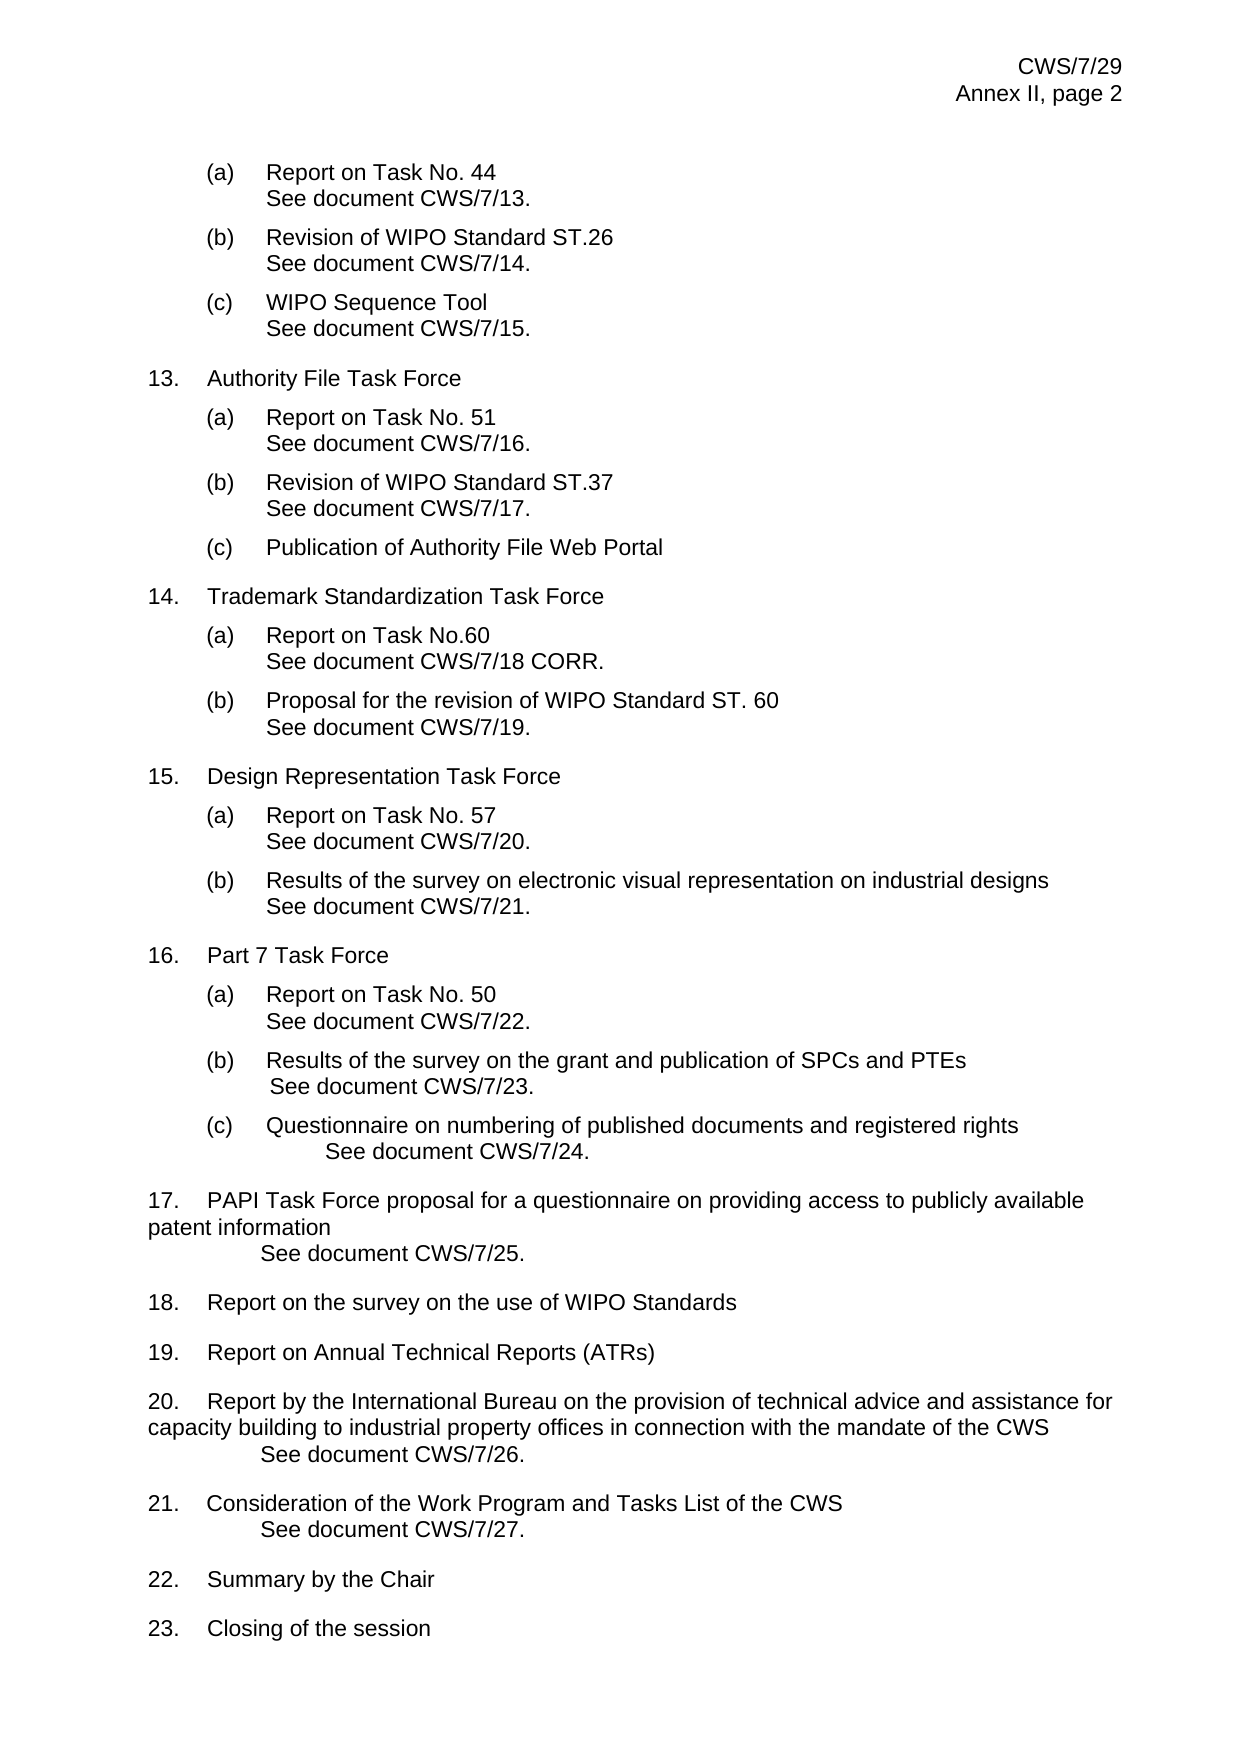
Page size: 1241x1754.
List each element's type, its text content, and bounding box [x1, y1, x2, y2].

list Results of the survey on the grant and publication of SPCs and PTEs See document CWS/7/23. [206, 1047, 1122, 1099]
list Publication of Authority File Web Portal [206, 534, 1122, 560]
list Proposal for the revision of WIPO Standard ST. 60 See document CWS/7/19. [206, 687, 1122, 740]
text Closing of the session [148, 1615, 1122, 1641]
text Authority File Task Force [148, 364, 1122, 391]
list Report on Task No.60 See document CWS/7/18 CORR. [206, 622, 1122, 675]
text Report on Annual Technical Reports (ATRs) [148, 1339, 1122, 1365]
list Report on Task No. 51 See document CWS/7/16. [206, 403, 1122, 456]
list Questionnaire on numbering of published documents and registered rights See document CWS/7/24. [206, 1112, 1122, 1164]
list Report on Task No. 50 See document CWS/7/22. [206, 981, 1122, 1034]
text Summary by the Chair [148, 1566, 1122, 1592]
list Results of the survey on electronic visual representation on industrial designs See document CWS/7/21. [206, 867, 1122, 919]
text Design Representation Task Force [148, 763, 1122, 789]
list Revision of WIPO Standard ST.37 See document CWS/7/17. [206, 469, 1122, 521]
list Revision of WIPO Standard ST.26 See document CWS/7/14. [206, 224, 1122, 276]
list Report on Task No. 57 See document CWS/7/20. [206, 802, 1122, 854]
list WIPO Sequence Tool See document CWS/7/15. [206, 289, 1122, 342]
text Consideration of the Work Program and Tasks List of the CWS See document CWS/7/27. [148, 1490, 1122, 1543]
text Report by the International Bureau on the provision of technical advice and assistance for capacity building to industrial property offices in connection with the mandate of the CWS See document CWS/7/26. [148, 1388, 1122, 1467]
text PAPI Task Force proposal for a questionnaire on providing access to publicly available patent information See document CWS/7/25. [148, 1187, 1122, 1266]
text Trademark Standardization Task Force [148, 583, 1122, 609]
text Report on the survey on the use of WIPO Standards [148, 1289, 1122, 1316]
list Report on Task No. 44 See document CWS/7/13. [206, 158, 1122, 211]
text Part 7 Task Force [148, 942, 1122, 969]
